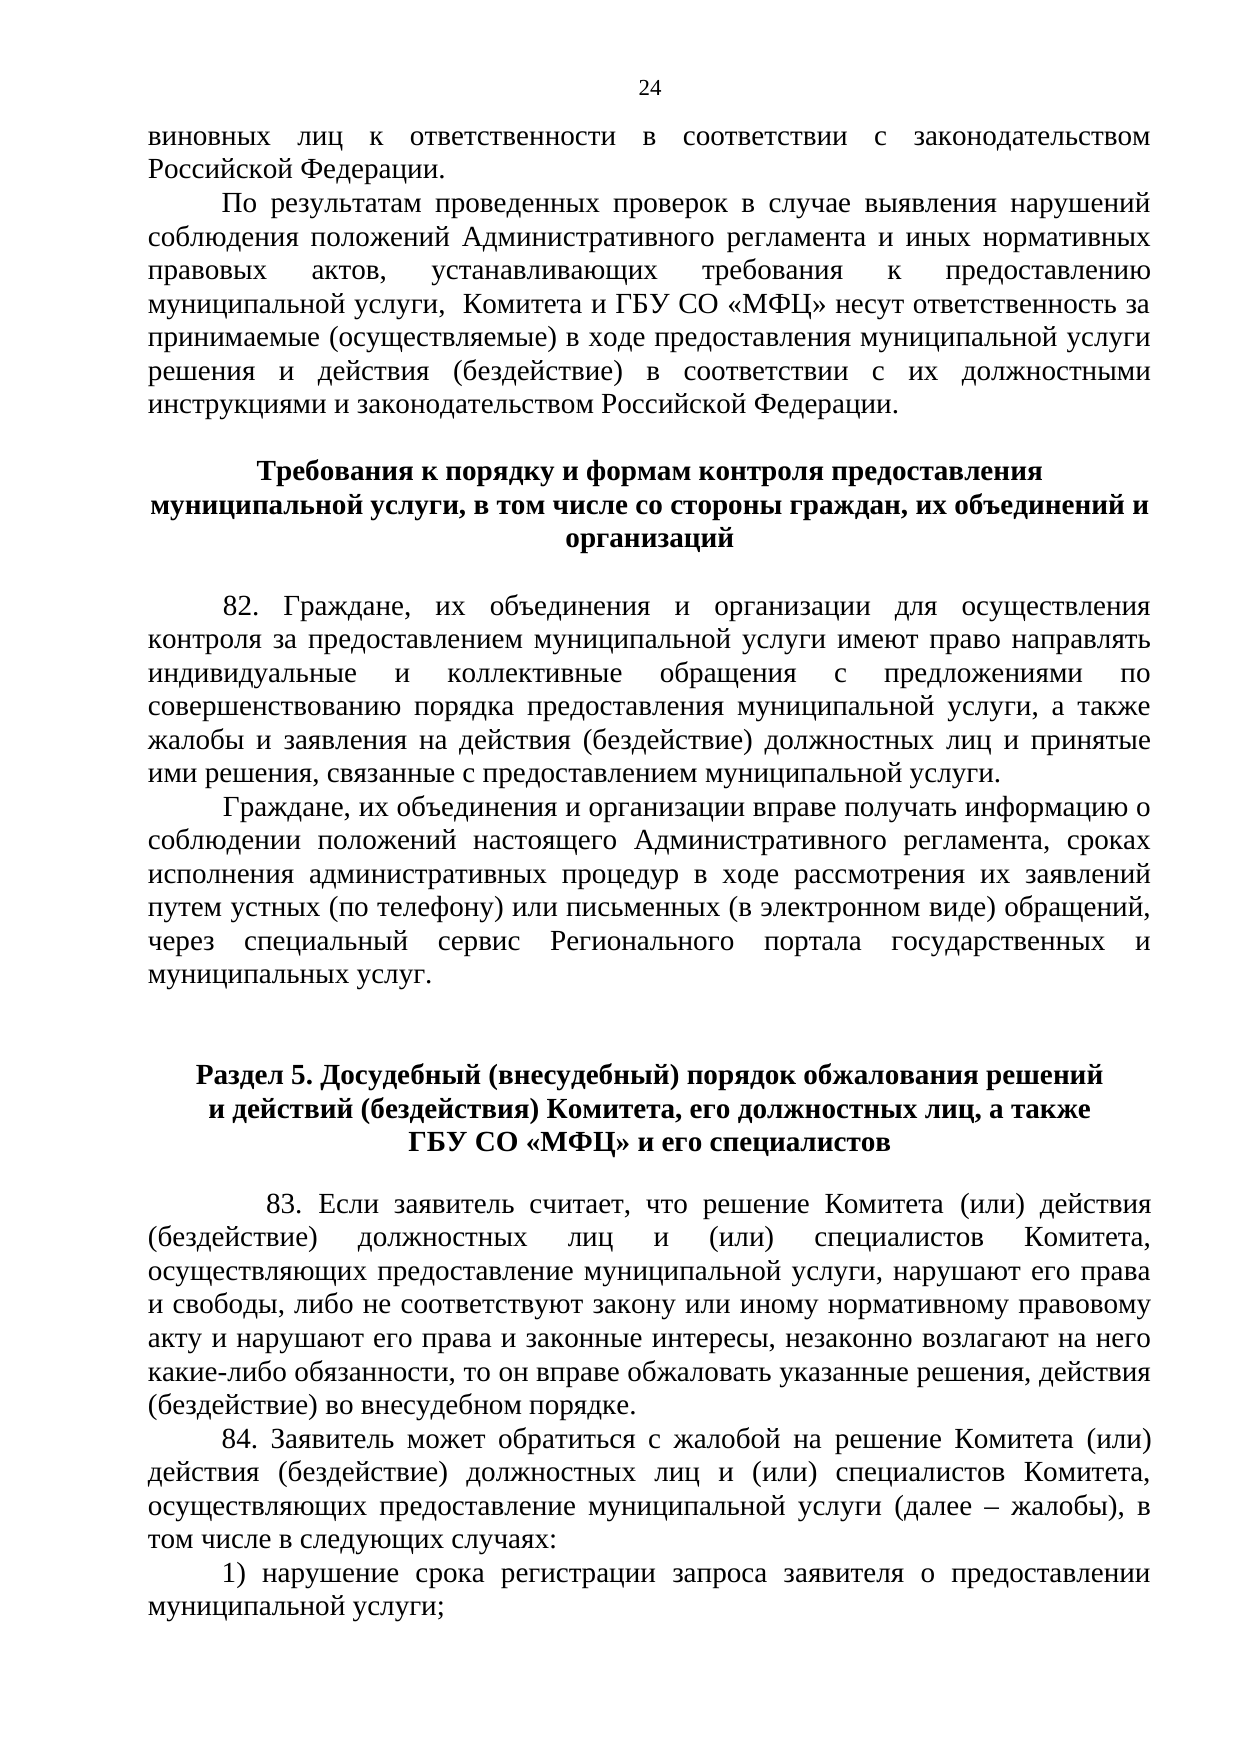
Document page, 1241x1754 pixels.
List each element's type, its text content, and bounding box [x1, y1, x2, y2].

text По результатам проведенных проверок в случае выявления нарушений соблюдения положений Административного регламента и иных нормативных правовых актов, устанавливающих требования к предоставлению муниципальной услуги, Комитета и ГБУ СО «МФЦ» несут ответственность за принимаемые (осуществляемые) в ходе предоставления муниципальной услуги решения и действия (бездействие) в соответствии с их должностными инструкциями и законодательством Российской Федерации. [148, 185, 1152, 420]
text Граждане, их объединения и организации вправе получать информацию о соблюдении положений настоящего Административного регламента, сроках исполнения административных процедур в ходе рассмотрения их заявлений путем устных (по телефону) или письменных (в электронном виде) обращений, через специальный сервис Регионального портала государственных и муниципальных услуг. [148, 789, 1152, 990]
text Требования к порядку и формам контроля предоставления муниципальной услуги, в том числе со стороны граждан, их объединений и организаций [148, 453, 1152, 554]
text Раздел 5. Досудебный (внесудебный) порядок обжалования решений и действий (бездействия) Комитета, его должностных лиц, а также [148, 1057, 1152, 1124]
text 83. Если заявитель считает, что решение Комитета (или) действия (бездействие) должностных лиц и (или) специалистов Комитета, осуществляющих предоставление муниципальной услуги, нарушают его права и свободы, либо не соответствуют закону или иному нормативному правовому акту и нарушают его права и законные интересы, незаконно возлагают на него какие-либо обязанности, то он вправе обжаловать указанные решения, действия (бездействие) во внесудебном порядке. [148, 1186, 1152, 1421]
text 1) нарушение срока регистрации запроса заявителя о предоставлении муниципальной услуги; [148, 1555, 1152, 1622]
text 84. Заявитель может обратиться с жалобой на решение Комитета (или) действия (бездействие) должностных лиц и (или) специалистов Комитета, осуществляющих предоставление муниципальной услуги (далее – жалобы), в том числе в следующих случаях: [148, 1421, 1152, 1555]
text ГБУ СО «МФЦ» и его специалистов [148, 1124, 1152, 1158]
text 82. Граждане, их объединения и организации для осуществления контроля за предоставлением муниципальной услуги имеют право направлять индивидуальные и коллективные обращения с предложениями по совершенствованию порядка предоставления муниципальной услуги, а также жалобы и заявления на действия (бездействие) должностных лиц и принятые ими решения, связанные с предоставлением муниципальной услуги. [148, 588, 1152, 789]
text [148, 118, 1152, 185]
